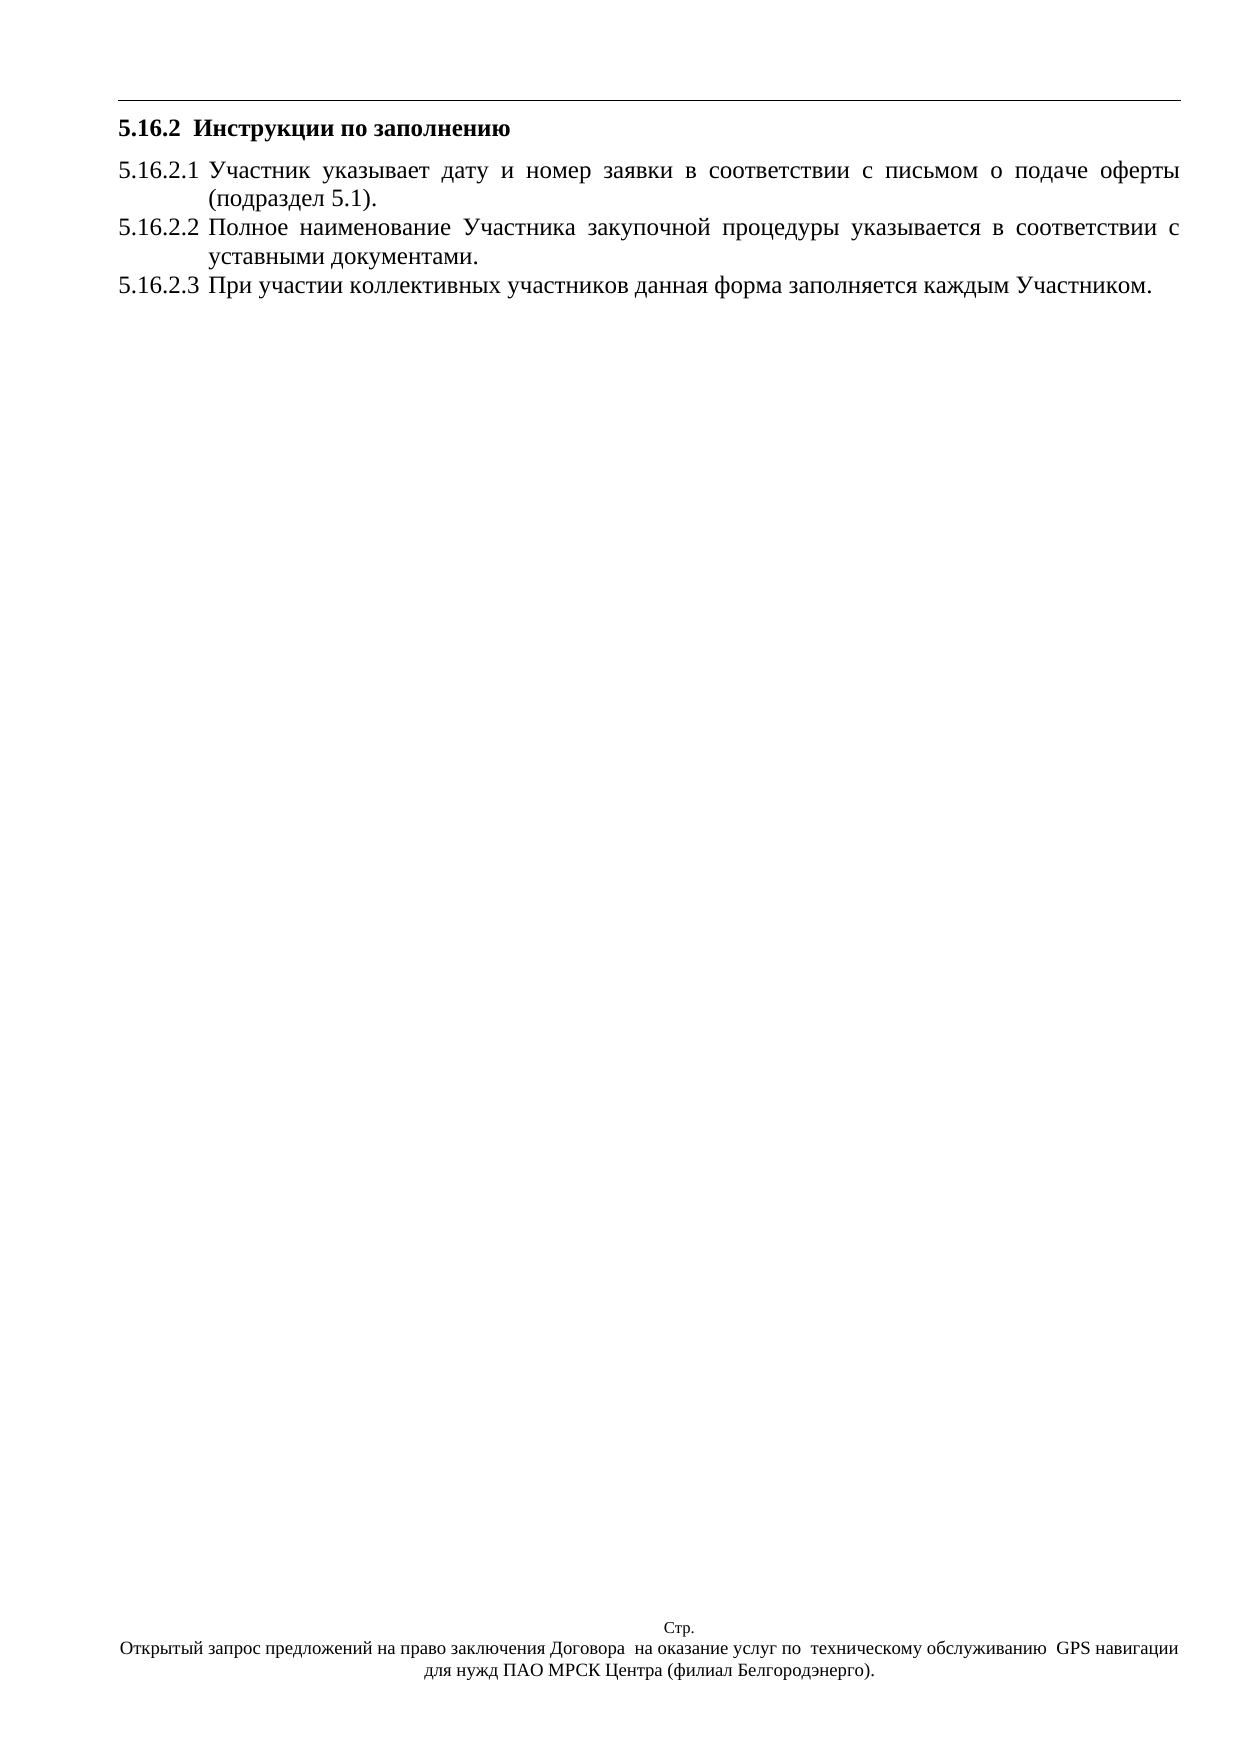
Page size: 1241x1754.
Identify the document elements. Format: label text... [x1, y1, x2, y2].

list Полное наименование Участника закупочной процедуры указывается в соответствии с уставными документами. [118, 212, 1181, 270]
subtitle Инструкции по заполнению [118, 113, 1181, 142]
list При участии коллективных участников данная форма заполняется каждым Участником. [118, 270, 1181, 298]
list Участник указывает дату и номер заявки в соответствии с письмом о подаче оферты (подраздел 5.1). [118, 155, 1181, 212]
